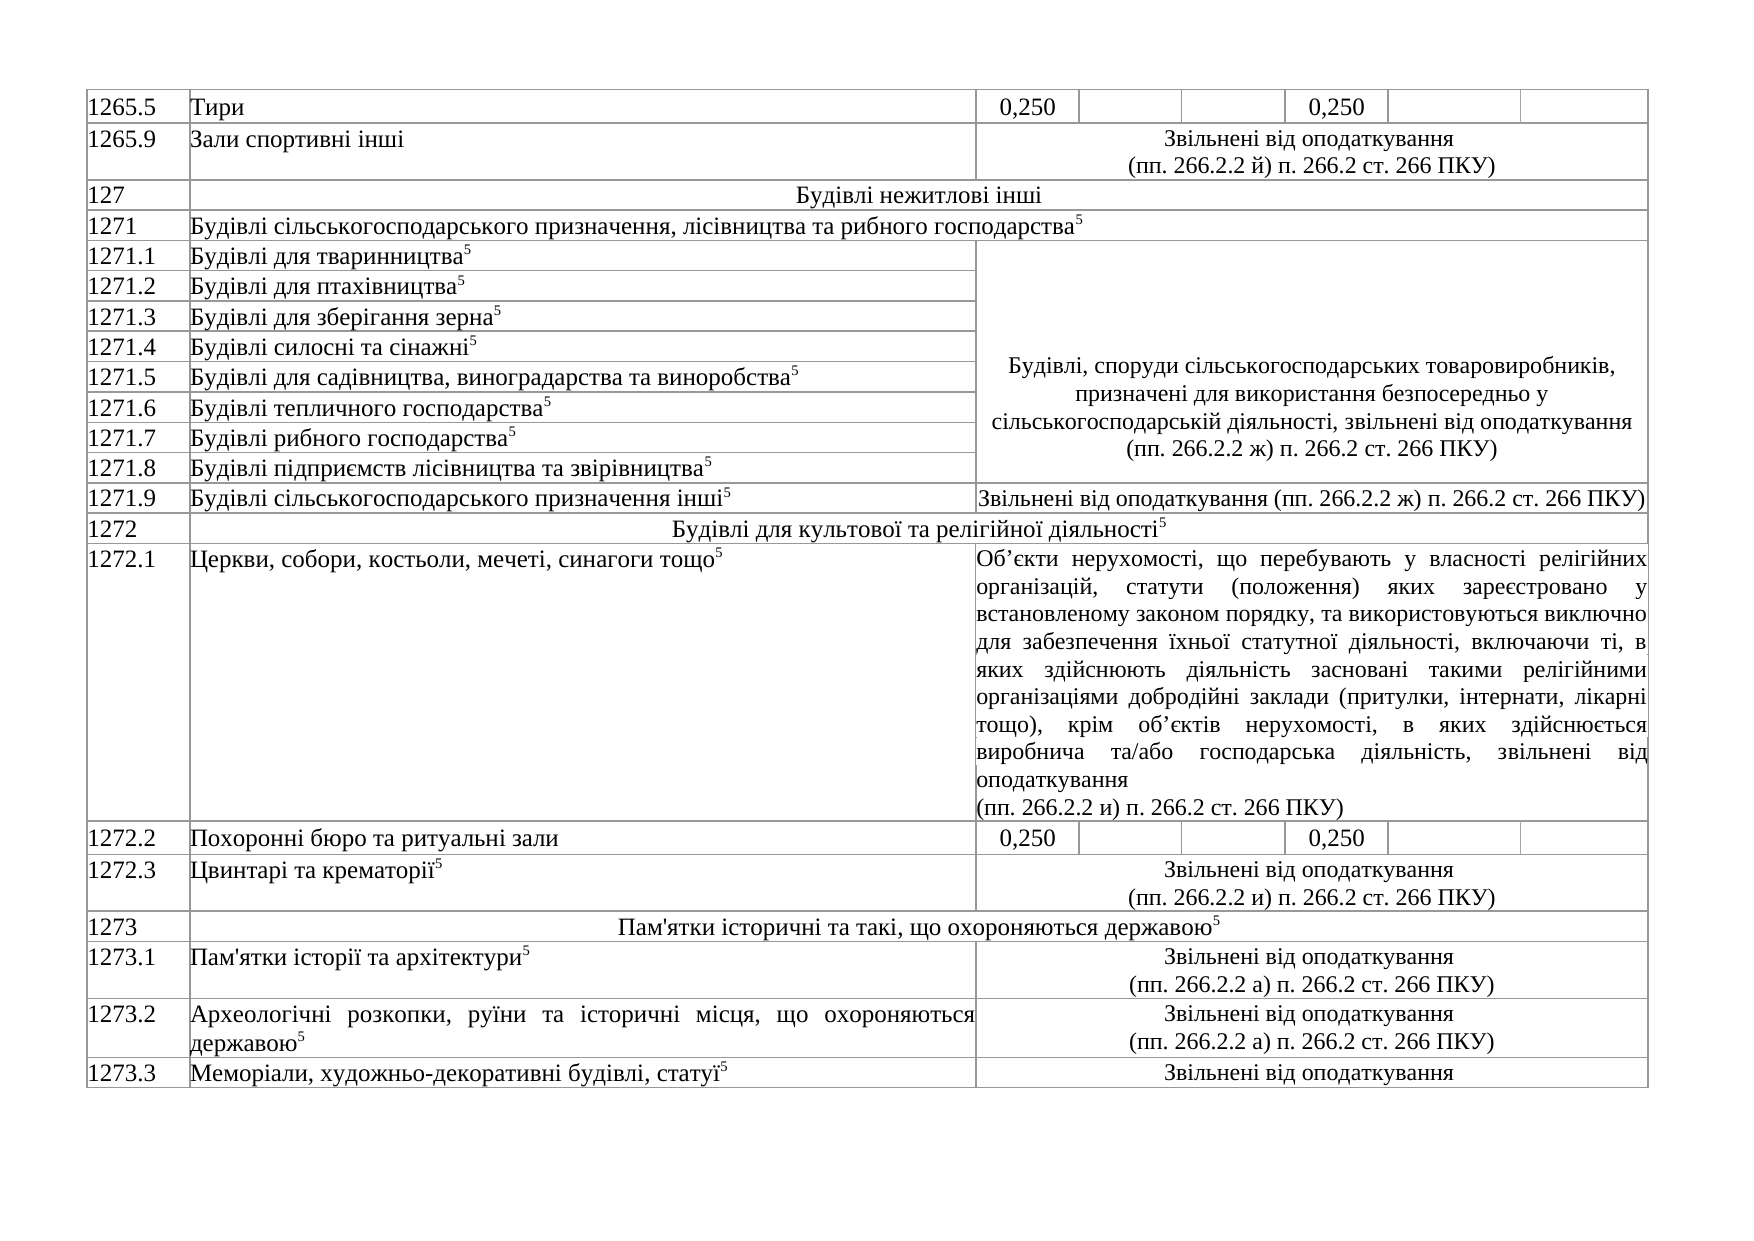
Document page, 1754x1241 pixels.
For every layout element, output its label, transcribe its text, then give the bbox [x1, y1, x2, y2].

table_cell [1521, 822, 1647, 854]
table_cell Будівлі силосні та сінажні5 [191, 332, 975, 361]
table_cell Тири [191, 90, 975, 122]
table_cell Звільнені від оподаткування (пп. 266.2.2 и) п. 266.2 ст. 266 ПКУ) [977, 855, 1647, 910]
table_cell Похоронні бюро та ритуальні зали [191, 822, 975, 854]
table_cell Будівлі сільськогосподарського призначення, лісівництва та рибного господарства5 [191, 211, 1647, 239]
table_cell 0,250 [1286, 90, 1387, 122]
table_cell 1271.1 [88, 241, 189, 270]
table_cell 1265.9 [88, 124, 189, 179]
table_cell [977, 124, 1647, 179]
table_cell 1271.8 [88, 453, 189, 482]
table_cell 1271 [88, 211, 189, 239]
table_cell Звільнені від оподаткування (пп. 266.2.2 ж) п. 266.2 ст. 266 ПКУ) [977, 484, 1647, 512]
table_cell 1265.5 [88, 90, 189, 122]
table_cell Будівлі для зберігання зерна5 [191, 302, 975, 330]
table_cell 1271.5 [88, 362, 189, 391]
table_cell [977, 999, 1647, 1057]
table_cell Будівлі, споруди сільськогосподарських товаровиробників, призначені для використання безпосередньо у сільськогосподарській діяльності, звільнені від оподаткування (пп. 266.2.2 ж) п. 266.2 ст. 266 ПКУ) [977, 241, 1647, 482]
table_cell Будівлі для тваринництва5 [191, 241, 975, 270]
table_cell Зали спортивні інші [191, 124, 975, 179]
table_cell 1272 [88, 514, 189, 543]
table_cell 1273.3 [88, 1058, 189, 1087]
table_cell 1272.2 [88, 822, 189, 854]
table_cell Звільнені від оподаткування (пп. 266.2.2 а) п. 266.2 ст. 266 ПКУ) [977, 942, 1647, 997]
table_cell 0,250 [977, 90, 1078, 122]
table_cell Цвинтарі та крематорії5 [191, 855, 975, 910]
table_cell Будівлі для культової та релігійної діяльності5 [191, 514, 1647, 543]
table_cell Будівлі для садівництва, виноградарства та виноробства5 [191, 362, 975, 391]
table_cell 1271.2 [88, 271, 189, 300]
table_cell 1271.4 [88, 332, 189, 361]
table_cell Церкви, собори, костьоли, мечеті, синагоги тощо5 [191, 544, 975, 820]
table_cell 1272.3 [88, 855, 189, 910]
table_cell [977, 1058, 1647, 1087]
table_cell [191, 1058, 975, 1087]
table_cell Будівлі рибного господарства5 [191, 423, 975, 452]
table_cell Пам'ятки історії та архітектури5 [191, 942, 975, 997]
table_cell [1080, 822, 1181, 854]
table_cell 1271.9 [88, 484, 189, 512]
table_cell 1271.3 [88, 302, 189, 330]
table_cell [1182, 822, 1284, 854]
table_cell 1273.2 [88, 999, 189, 1057]
table_cell 0,250 [977, 822, 1078, 854]
table_cell 127 [88, 181, 189, 209]
table_cell Будівлі нежитлові інші [191, 181, 1647, 209]
table_cell Будівлі для птахівництва5 [191, 271, 975, 300]
table_cell [1080, 90, 1181, 122]
table_cell [1389, 822, 1520, 854]
table_cell 0,250 [1286, 822, 1387, 854]
table_cell [1389, 90, 1520, 122]
table_cell [1182, 90, 1284, 122]
table_cell Пам'ятки історичні та такі, що охороняються державою5 [191, 912, 1647, 941]
table_cell Будівлі підприємств лісівництва та звірівництва5 [191, 453, 975, 482]
table_cell 1272.1 [88, 544, 189, 820]
table_cell Будівлі тепличного господарства5 [191, 393, 975, 421]
table_cell Будівлі сільськогосподарського призначення інші5 [191, 484, 975, 512]
table_cell 1273 [88, 912, 189, 941]
table_cell [1521, 90, 1647, 122]
table_cell Археологічні розкопки, руїни та історичні місця, що охороняються державою5 [191, 999, 975, 1057]
table_cell 1271.7 [88, 423, 189, 452]
table_cell Об’єкти нерухомості, що перебувають у власності релігійних організацій, статути (положення) яких зареєстровано у встановленому законом порядку, та використовуються виключно для забезпечення їхньої статутної діяльності, включаючи ті, в яких здійснюють діяльність засновані такими релігійними організаціями добродійні заклади (притулки, інтернати, лікарні тощо), крім об’єктів нерухомості, в яких здійснюється виробнича та/або господарська діяльність, звільнені від оподаткування (пп. 266.2.2 и) п. 266.2 ст. 266 ПКУ) [977, 737, 1647, 820]
table_cell 1271.6 [88, 393, 189, 421]
table_cell 1273.1 [88, 942, 189, 997]
